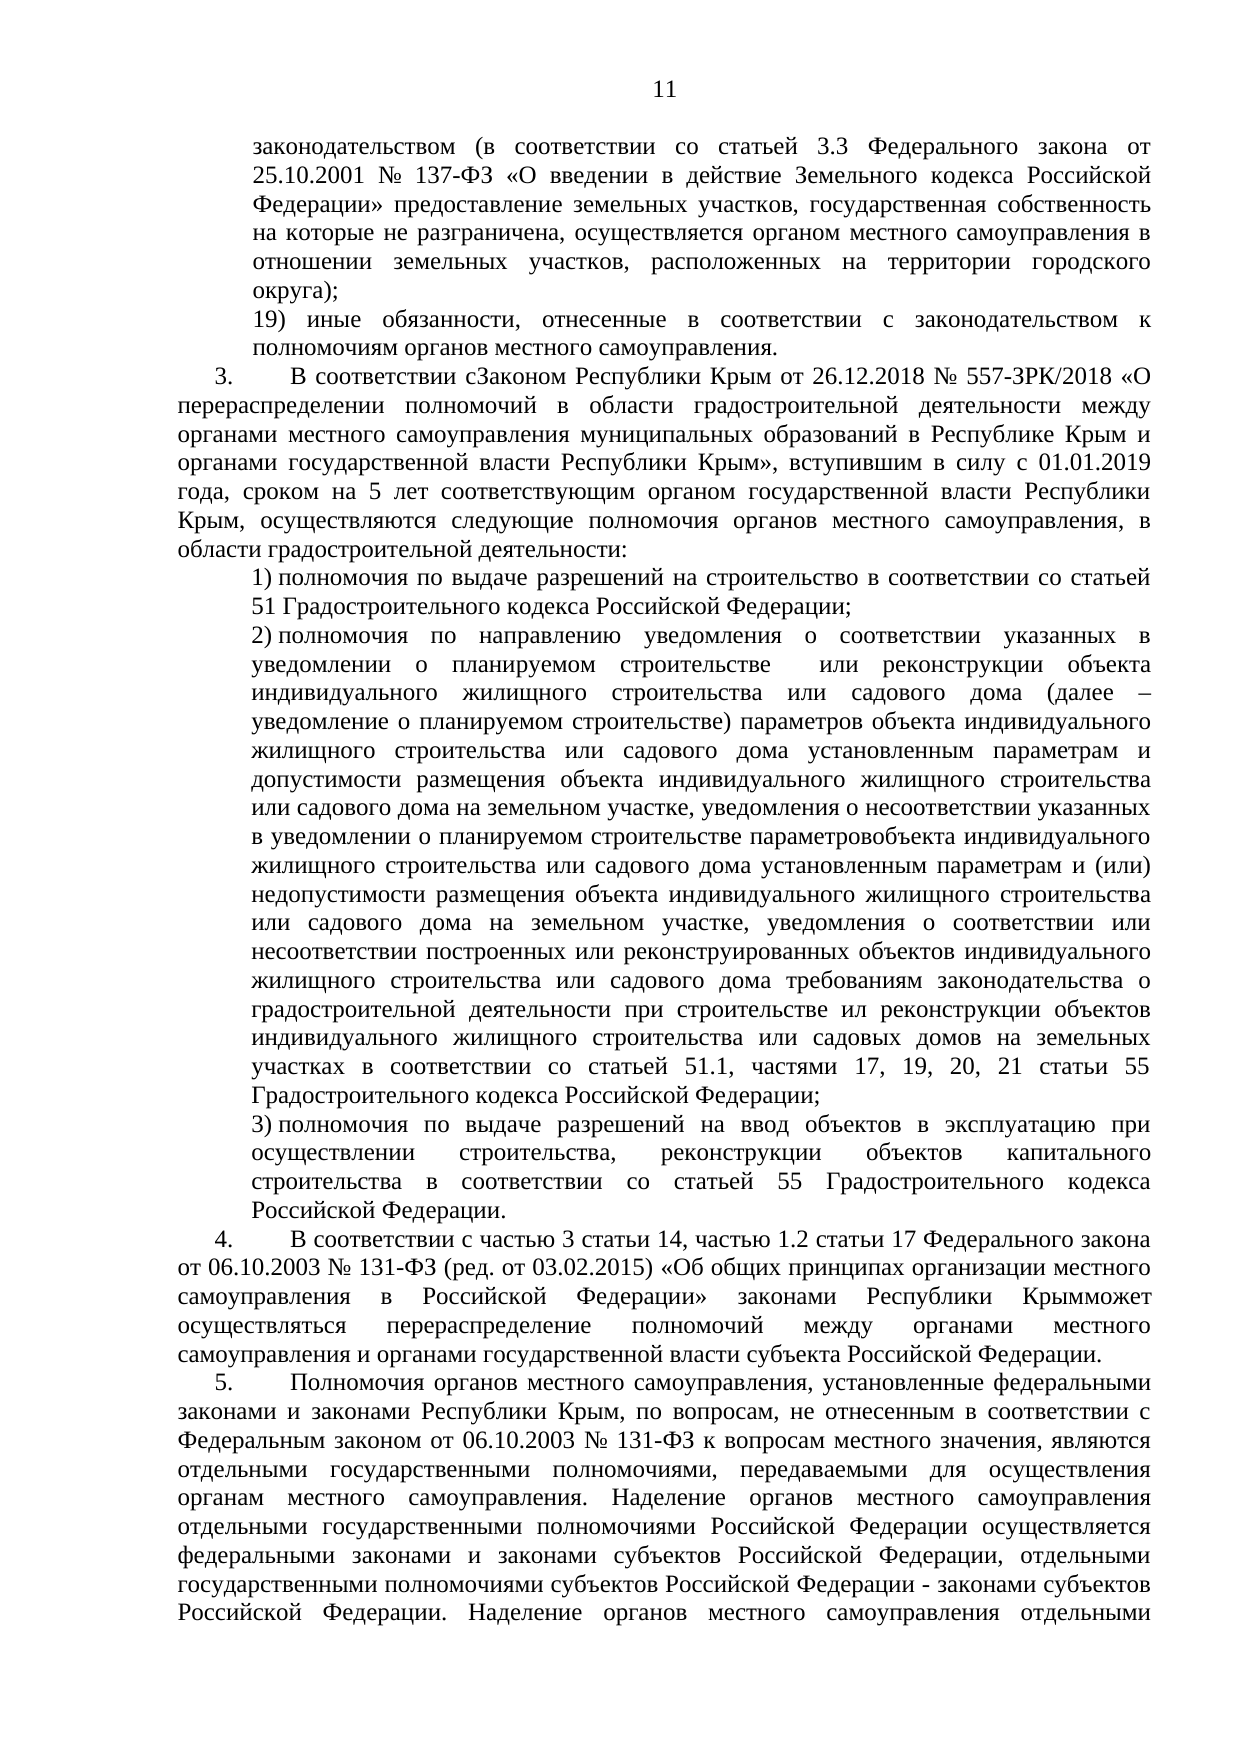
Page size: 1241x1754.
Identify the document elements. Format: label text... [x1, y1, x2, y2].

list В соответствии сЗаконом Республики Крым от 26.12.2018 № 557-ЗРК/2018 «О перераспределении полномочий в области градостроительной деятельности между органами местного самоуправления муниципальных образований в Республике Крым и органами государственной власти Республики Крым», вступившим в силу с 01.01.2019 года, сроком на 5 лет соответствующим органом государственной власти Республики Крым, осуществляются следующие полномочия органов местного самоуправления, в области градостроительной деятельности: [177, 361, 1152, 562]
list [177, 1367, 1152, 1626]
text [252, 131, 1152, 304]
text 1) полномочия по выдаче разрешений на строительство в соответствии со статьей 51 Градостроительного кодекса Российской Федерации; [251, 562, 1152, 620]
text 19) иные обязанности, отнесенные в соответствии с законодательством к полномочиям органов местного самоуправления. [252, 304, 1152, 361]
text 2) полномочия по направлению уведомления о соответствии указанных в уведомлении о планируемом строительстве или реконструкции объекта индивидуального жилищного строительства или садового дома (далее – уведомление о планируемом строительстве) параметров объекта индивидуального жилищного строительства или садового дома установленным параметрам и допустимости размещения объекта индивидуального жилищного строительства или садового дома на земельном участке, уведомления о несоответствии указанных в уведомлении о планируемом строительстве параметровобъекта индивидуального жилищного строительства или садового дома установленным параметрам и (или) недопустимости размещения объекта индивидуального жилищного строительства или садового дома на земельном участке, уведомления о соответствии или несоответствии построенных или реконструированных объектов индивидуального жилищного строительства или садового дома требованиям законодательства о градостроительной деятельности при строительстве ил реконструкции объектов индивидуального жилищного строительства или садовых домов на земельных участках в соответствии со статьей 51.1, частями 17, 19, 20, 21 статьи 55 Градостроительного кодекса Российской Федерации; [251, 620, 1152, 1109]
list В соответствии с частью 3 статьи 14, частью 1.2 статьи 17 Федерального закона от 06.10.2003 № 131-ФЗ (ред. от 03.02.2015) «Об общих принципах организации местного самоуправления в Российской Федерации» законами Республики Крымможет осуществляться перераспределение полномочий между органами местного самоуправления и органами государственной власти субъекта Российской Федерации. [177, 1224, 1152, 1367]
text 3) полномочия по выдаче разрешений на ввод объектов в эксплуатацию при осуществлении строительства, реконструкции объектов капитального строительства в соответствии со статьей 55 Градостроительного кодекса Российской Федерации. [251, 1109, 1152, 1224]
